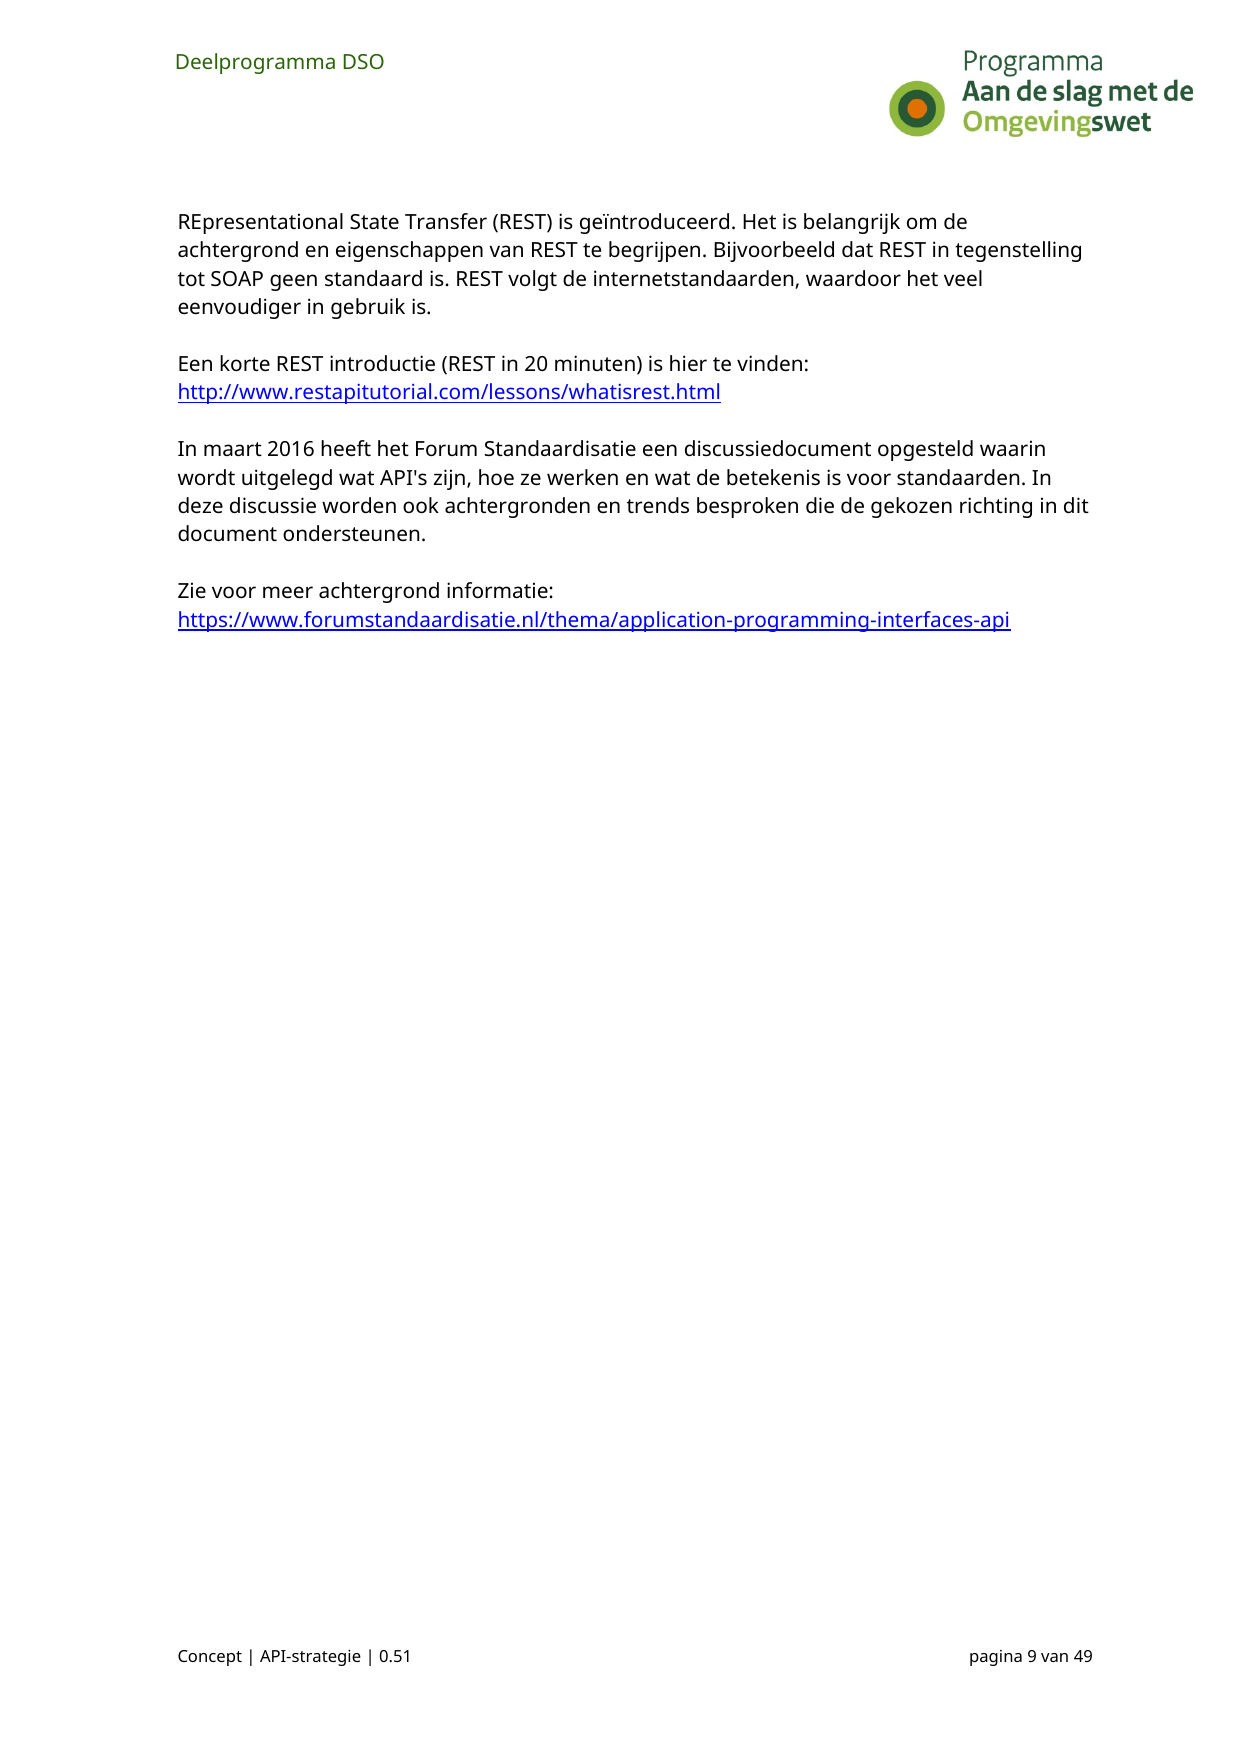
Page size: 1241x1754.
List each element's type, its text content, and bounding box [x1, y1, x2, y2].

picture [866, 27, 1219, 160]
text Een korte REST introductie (REST in 20 minuten) is hier te vinden: http://www.restapitutorial.com/lessons/whatisrest.html [177, 349, 1092, 406]
text Zie voor meer achtergrond informatie: https://www.forumstandaardisatie.nl/thema/application-programming-interfaces-api [177, 576, 1092, 633]
text In maart 2016 heeft het Forum Standaardisatie een discussiedocument opgesteld waarin wordt uitgelegd wat API's zijn, hoe ze werken en wat de betekenis is voor standaarden. In deze discussie worden ook achtergronden en trends besproken die de gekozen richting in dit document ondersteunen. [177, 434, 1092, 548]
